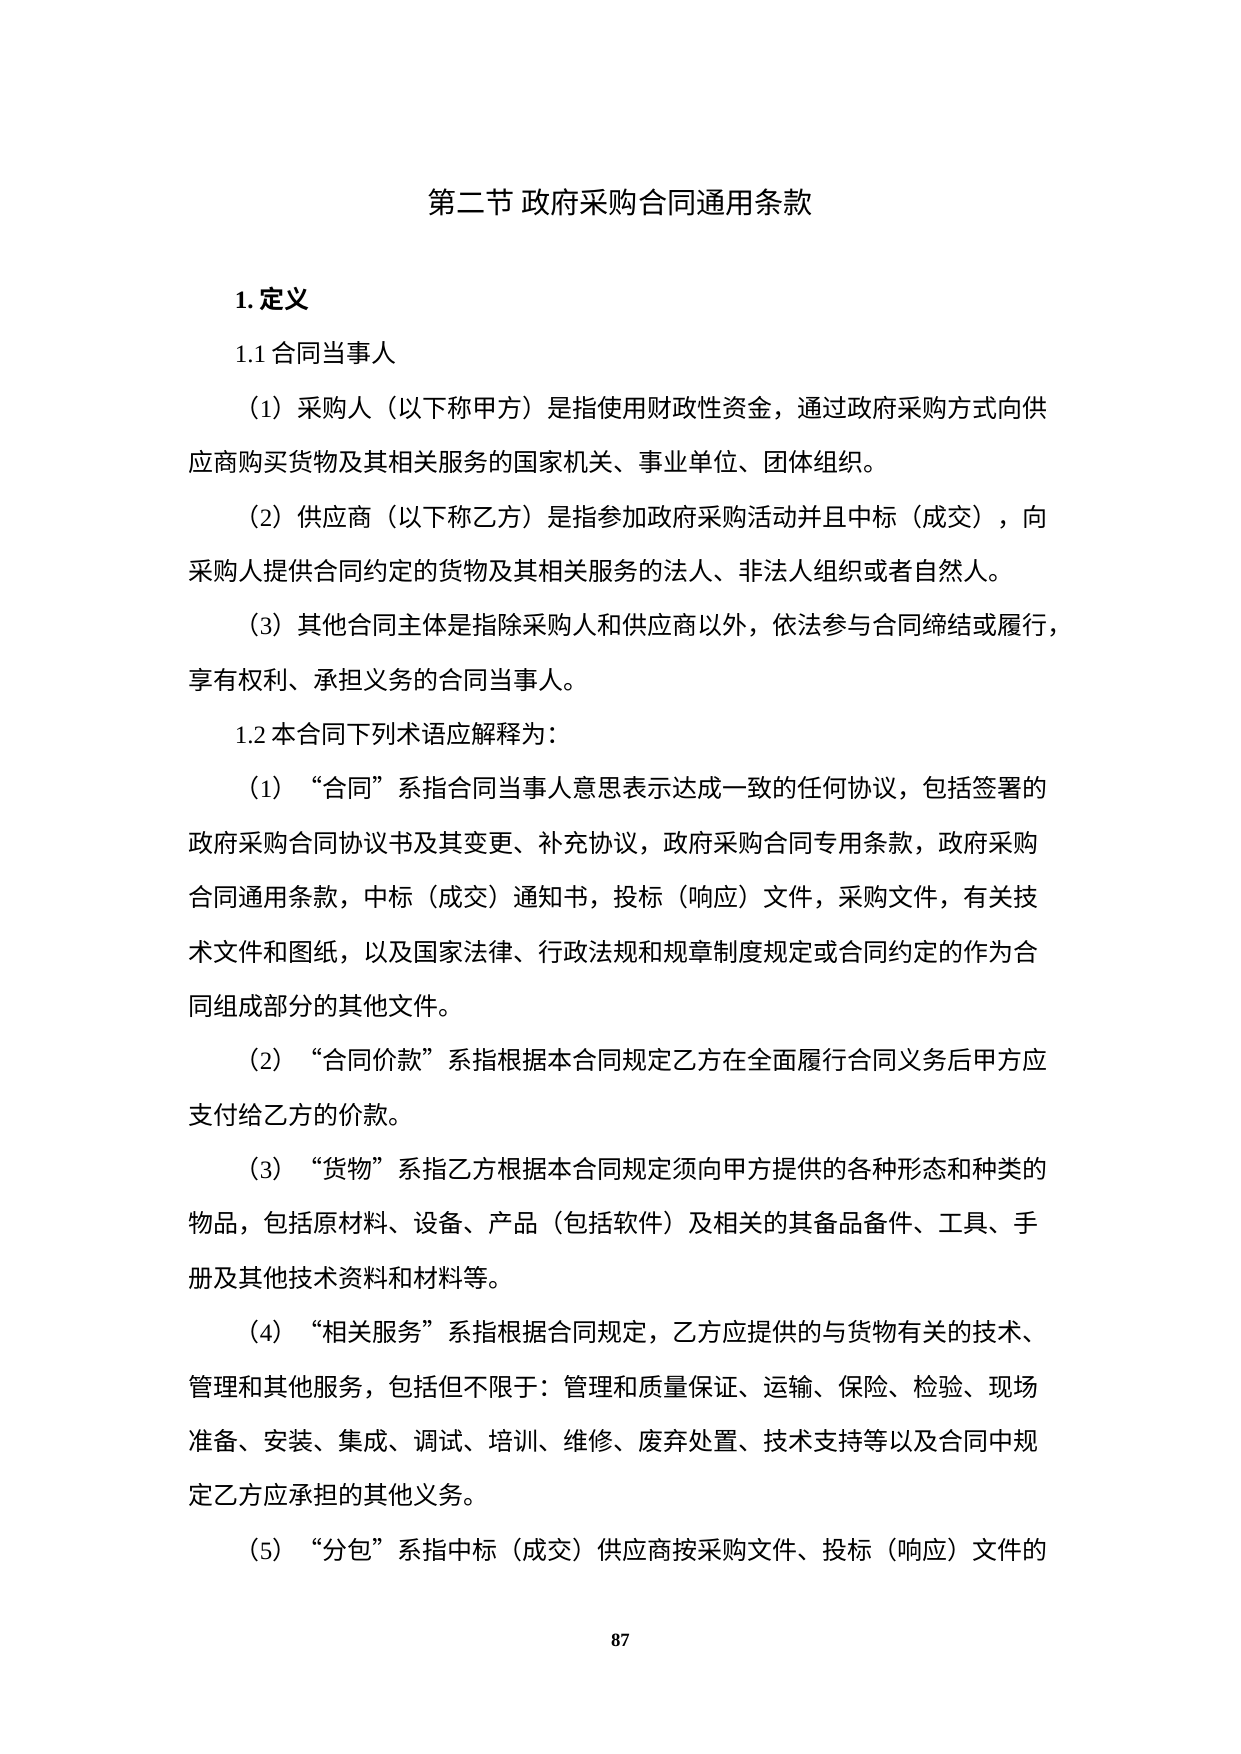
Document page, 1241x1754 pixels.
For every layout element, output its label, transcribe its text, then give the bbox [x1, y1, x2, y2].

subtitle 第二节 政府采购合同通用条款 [188, 179, 1052, 222]
text （3）“货物”系指乙方根据本合同规定须向甲方提供的各种形态和种类的物品，包括原材料、设备、产品（包括软件）及相关的其备品备件、工具、手册及其他技术资料和材料等。 [188, 1149, 1052, 1294]
text 1. 定义 [188, 279, 1052, 316]
text （2）“合同价款”系指根据本合同规定乙方在全面履行合同义务后甲方应支付给乙方的价款。 [188, 1041, 1052, 1131]
text （1）“合同”系指合同当事人意思表示达成一致的任何协议，包括签署的政府采购合同协议书及其变更、补充协议，政府采购合同专用条款，政府采购合同通用条款，中标（成交）通知书，投标（响应）文件，采购文件，有关技术文件和图纸，以及国家法律、行政法规和规章制度规定或合同约定的作为合同组成部分的其他文件。 [188, 769, 1052, 1023]
text 1.1合同当事人 [188, 334, 1052, 370]
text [188, 1530, 1052, 1566]
text （1）采购人（以下称甲方）是指使用财政性资金，通过政府采购方式向供应商购买货物及其相关服务的国家机关、事业单位、团体组织。 [188, 388, 1052, 479]
text （3）其他合同主体是指除采购人和供应商以外，依法参与合同缔结或履行，享有权利、承担义务的合同当事人。 [188, 606, 1052, 696]
text （2）供应商（以下称乙方）是指参加政府采购活动并且中标（成交），向采购人提供合同约定的货物及其相关服务的法人、非法人组织或者自然人。 [188, 497, 1052, 588]
text （4）“相关服务”系指根据合同规定，乙方应提供的与货物有关的技术、管理和其他服务，包括但不限于：管理和质量保证、运输、保险、检验、现场准备、安装、集成、调试、培训、维修、废弃处置、技术支持等以及合同中规定乙方应承担的其他义务。 [188, 1313, 1052, 1512]
text 1.2本合同下列术语应解释为： [188, 714, 1052, 751]
